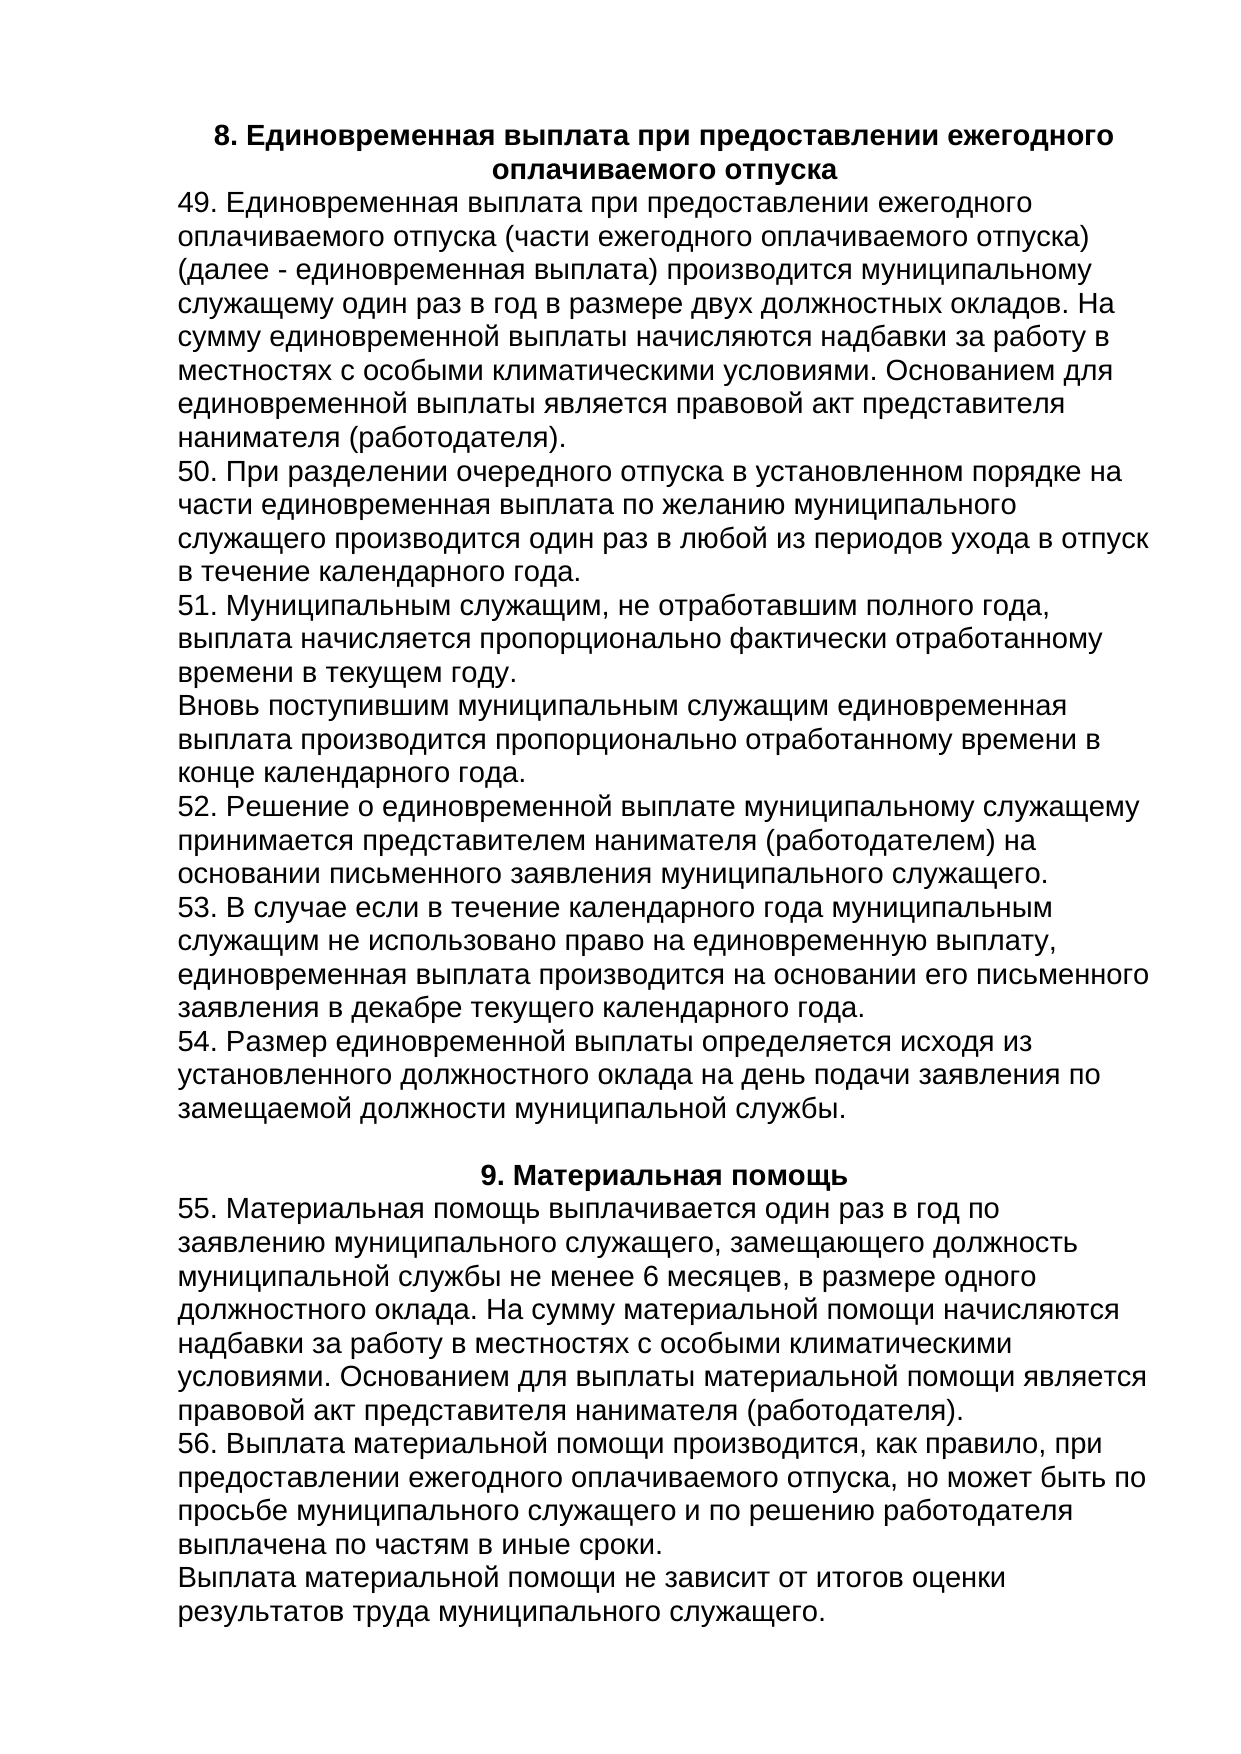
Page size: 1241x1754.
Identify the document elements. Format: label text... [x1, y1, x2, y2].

text 9. Материальная помощь [177, 1158, 1152, 1191]
text Выплата материальной помощи не зависит от итогов оценки результатов труда муниципального служащего. [177, 1560, 1152, 1627]
text 52. Решение о единовременной выплате муниципальному служащему принимается представителем нанимателя (работодателем) на основании письменного заявления муниципального служащего. [177, 789, 1152, 889]
text 55. Материальная помощь выплачивается один раз в год по заявлению муниципального служащего, замещающего должность муниципальной службы не менее 6 месяцев, в размере одного должностного оклада. На сумму материальной помощи начисляются надбавки за работу в местностях с особыми климатическими условиями. Основанием для выплаты материальной помощи является правовой акт представителя нанимателя (работодателя). [177, 1191, 1152, 1426]
text 56. Выплата материальной помощи производится, как правило, при предоставлении ежегодного оплачиваемого отпуска, но может быть по просьбе муниципального служащего и по решению работодателя выплачена по частям в иные сроки. [177, 1426, 1152, 1560]
text 53. В случае если в течение календарного года муниципальным служащим не использовано право на единовременную выплату, единовременная выплата производится на основании его письменного заявления в декабре текущего календарного года. [177, 889, 1152, 1024]
text 50. При разделении очередного отпуска в установленном порядке на части единовременная выплата по желанию муниципального служащего производится один раз в любой из периодов ухода в отпуск в течение календарного года. [177, 453, 1152, 588]
text 54. Размер единовременной выплаты определяется исходя из установленного должностного оклада на день подачи заявления по замещаемой должности муниципальной службы. [177, 1024, 1152, 1124]
text 49. Единовременная выплата при предоставлении ежегодного оплачиваемого отпуска (части ежегодного оплачиваемого отпуска) (далее - единовременная выплата) производится муниципальному служащему один раз в год в размере двух должностных окладов. На сумму единовременной выплаты начисляются надбавки за работу в местностях с особыми климатическими условиями. Основанием для единовременной выплаты является правовой акт представителя нанимателя (работодателя). [177, 185, 1152, 453]
text Вновь поступившим муниципальным служащим единовременная выплата производится пропорционально отработанному времени в конце календарного года. [177, 688, 1152, 789]
text 51. Муниципальным служащим, не отработавшим полного года, выплата начисляется пропорционально фактически отработанному времени в текущем году. [177, 588, 1152, 688]
text 8. Единовременная выплата при предоставлении ежегодного оплачиваемого отпуска [177, 118, 1152, 185]
